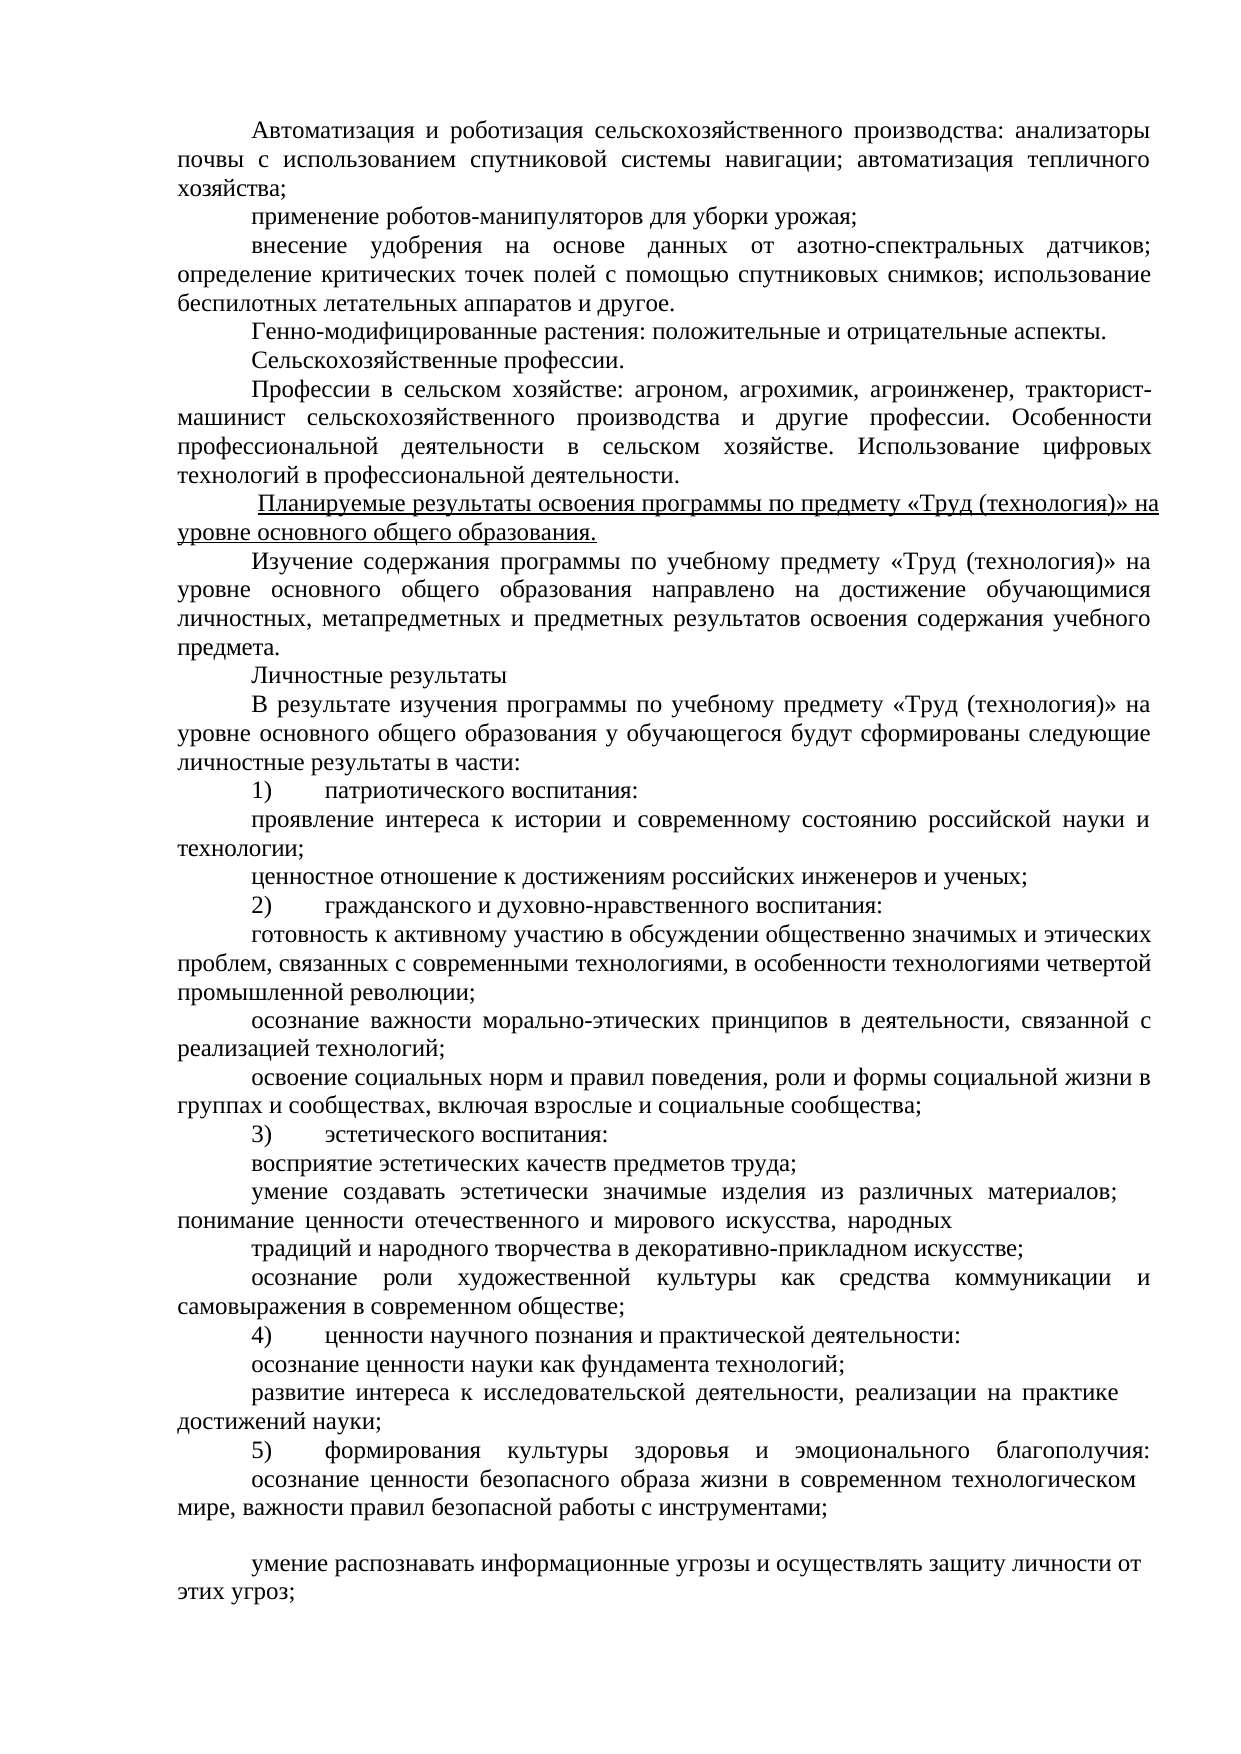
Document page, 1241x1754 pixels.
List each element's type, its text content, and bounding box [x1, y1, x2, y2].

text готовность к активному участию в обсуждении общественно значимых и этических проблем, связанных с современными технологиями, в особенности технологиями четвертой промышленной революции; [177, 919, 1152, 1005]
text Планируемые результаты освоения программы по предмету «Труд (технология)» на уровне основного общего образования. [177, 489, 1165, 545]
list патриотического воспитания: [251, 776, 1165, 804]
list формирования культуры здоровья и эмоционального благополучия: осознание ценности безопасного образа жизни в современном технологическом [251, 1435, 1151, 1492]
text освоение социальных норм и правил поведения, роли и формы социальной жизни в группах и сообществах, включая взрослые и социальные сообщества; [177, 1063, 1151, 1119]
text проявление интереса к истории и современному состоянию российской науки и технологии; [177, 804, 1151, 862]
text применение роботов-манипуляторов для уборки урожая; [251, 202, 1165, 230]
text Профессии в сельском хозяйстве: агроном, агрохимик, агроинженер, тракторист- машинист сельскохозяйственного производства и другие профессии. Особенности профессиональной деятельности в сельском хозяйстве. Использование цифровых технологий в профессиональной деятельности. [177, 374, 1153, 489]
text умение распознавать информационные угрозы и осуществлять защиту личности от этих угроз; [177, 1548, 1165, 1605]
text Изучение содержания программы по учебному предмету «Труд (технология)» на уровне основного общего образования направлено на достижение обучающимися личностных, метапредметных и предметных результатов освоения содержания учебного предмета. [177, 546, 1151, 661]
list гражданского и духовно-нравственного воспитания: [251, 890, 1165, 919]
list ценности научного познания и практической деятельности: осознание ценности науки как фундамента технологий; [251, 1320, 961, 1377]
text осознание роли художественной культуры как средства коммуникации и самовыражения в современном обществе; [177, 1262, 1151, 1320]
text мире, важности правил безопасной работы с инструментами; [177, 1492, 1165, 1521]
text умение создавать эстетически значимые изделия из различных материалов; понимание ценности отечественного и мирового искусства, народных [177, 1177, 1165, 1233]
text Личностные результаты [251, 661, 1165, 689]
text В результате изучения программы по учебному предмету «Труд (технология)» на уровне основного общего образования у обучающегося будут сформированы следующие личностные результаты в части: [177, 689, 1152, 776]
text Генно-модифицированные растения: положительные и отрицательные аспекты. Сельскохозяйственные профессии. [251, 317, 1107, 373]
text традиций и народного творчества в декоративно-прикладном искусстве; [251, 1234, 1165, 1262]
text Автоматизация и роботизация сельскохозяйственного производства: анализаторы почвы c использованием спутниковой системы навигации; автоматизация тепличного хозяйства; [177, 115, 1151, 201]
text ценностное отношение к достижениям российских инженеров и ученых; [251, 862, 1165, 890]
text восприятие эстетических качеств предметов труда; [251, 1148, 1165, 1177]
text развитие интереса к исследовательской деятельности, реализации на практике достижений науки; [177, 1377, 1165, 1435]
text внесение удобрения на основе данных от азотно-спектральных датчиков; определение критических точек полей с помощью спутниковых снимков; использование беспилотных летательных аппаратов и другое. [177, 230, 1152, 317]
list эстетического воспитания: [251, 1119, 1165, 1148]
text осознание важности морально-этических принципов в деятельности, связанной с реализацией технологий; [177, 1006, 1152, 1062]
